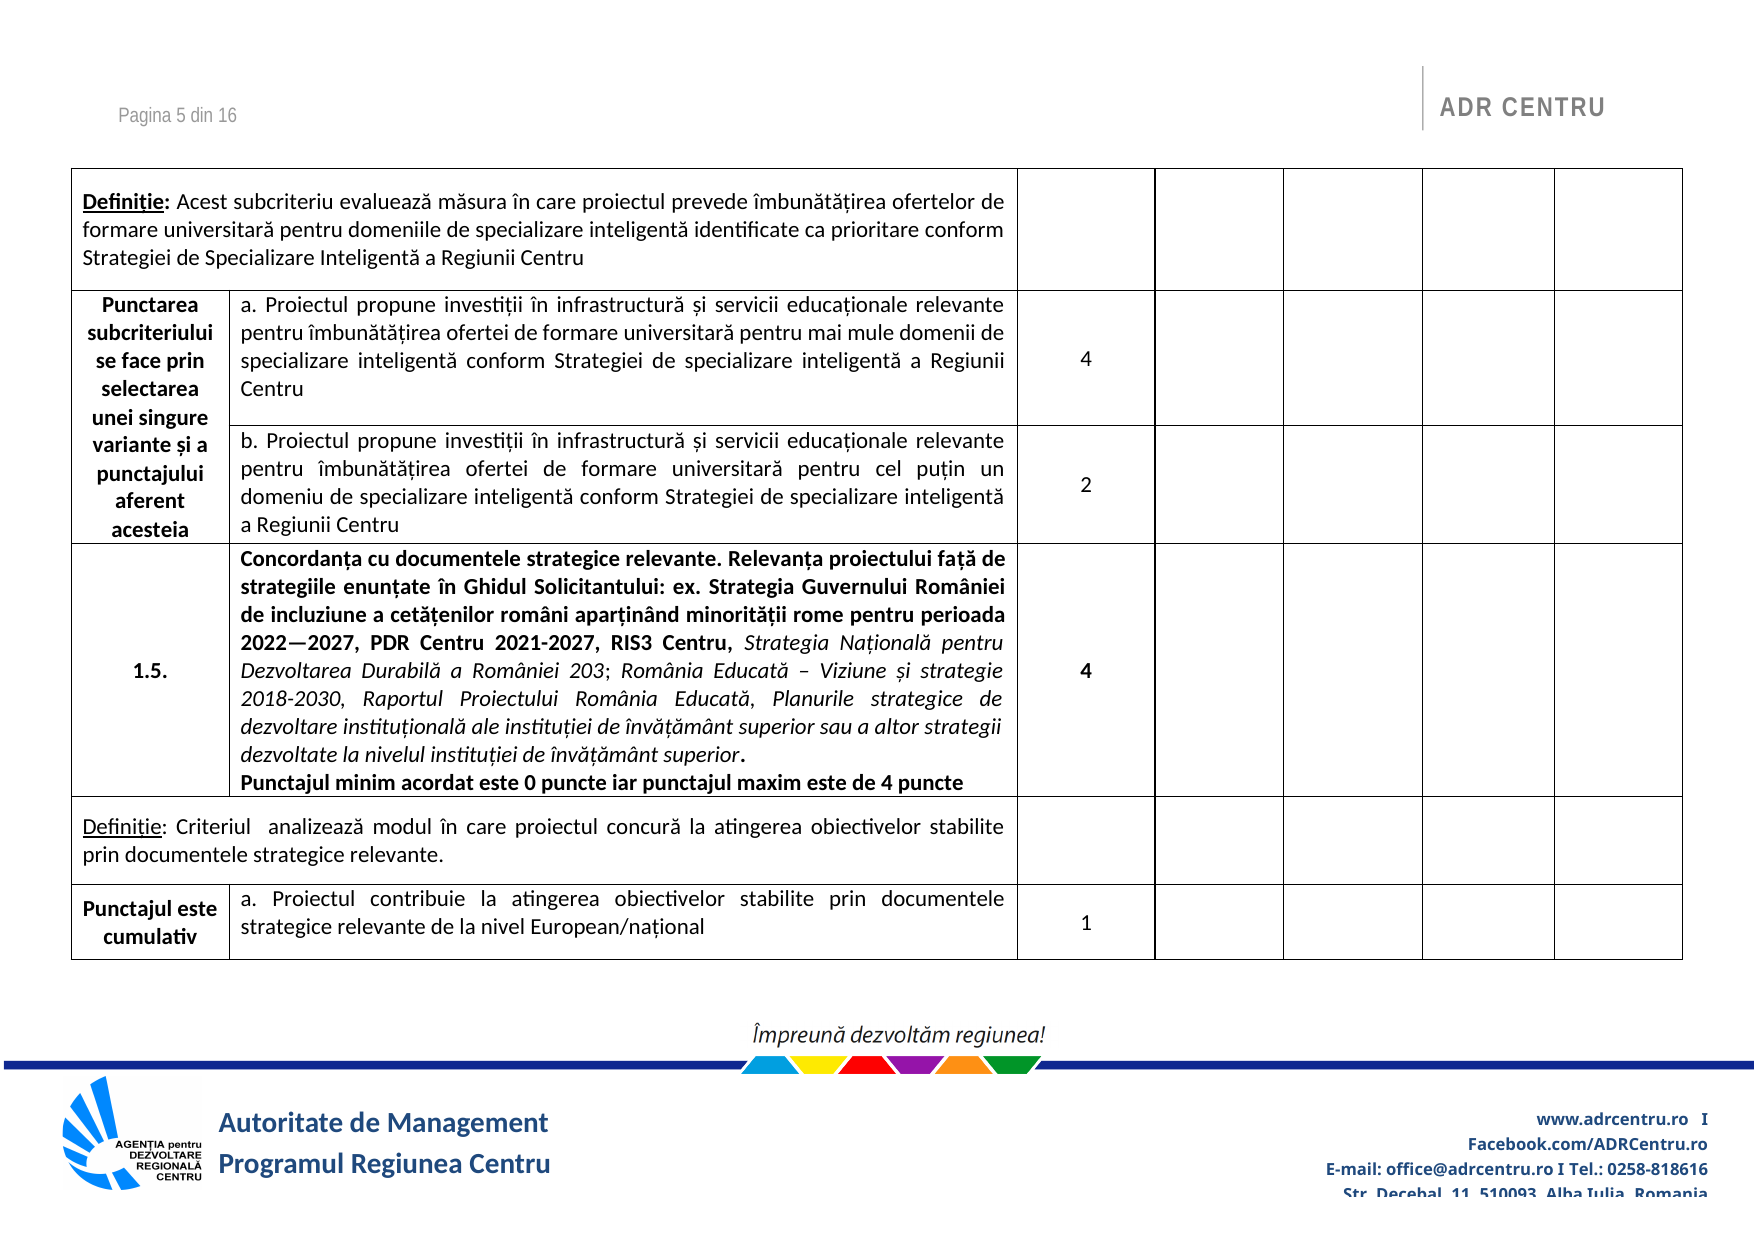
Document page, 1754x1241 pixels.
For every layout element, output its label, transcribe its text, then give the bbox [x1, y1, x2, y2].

table_cell [1555, 426, 1682, 543]
table_cell [1156, 544, 1283, 796]
table_cell [1284, 291, 1422, 425]
table_cell 1 [1018, 885, 1154, 959]
table_cell [1018, 169, 1154, 289]
table_cell [1423, 885, 1554, 959]
table_cell [1423, 291, 1554, 425]
table_cell 4 [1018, 544, 1154, 796]
table_cell [1156, 169, 1283, 289]
table_cell b. Proiectul propune investiții în infrastructură și servicii educaționale relevante pentru îmbunătățirea ofertei de formare universitară pentru cel puțin un domeniu de specializare inteligentă conform Strategiei de specializare inteligentă a Regiunii Centru [230, 426, 1017, 543]
table_cell 4 [1018, 291, 1154, 425]
table_cell 1.5. [72, 544, 229, 796]
table_cell [1018, 797, 1154, 883]
table_cell [1423, 169, 1554, 289]
table_cell [1284, 169, 1422, 289]
picture [786, 1056, 1754, 1074]
table_cell [1555, 797, 1682, 883]
table_cell 2 [1018, 426, 1154, 543]
table_cell [1555, 169, 1682, 289]
table_cell a. Proiectul contribuie la atingerea obiectivelor stabilite prin documentele strategice relevante de la nivel European/național [230, 885, 1017, 959]
table_cell [1284, 544, 1422, 796]
table_cell [1555, 291, 1682, 425]
table_cell [1156, 797, 1283, 883]
table_cell [1284, 885, 1422, 959]
table_cell [1156, 291, 1283, 425]
table_cell Punctajul este cumulativ [72, 885, 229, 959]
table_cell [1423, 544, 1554, 796]
table_cell [1555, 544, 1682, 796]
table_cell [1284, 426, 1422, 543]
table_cell Definiție: Acest subcriteriu evaluează măsura în care proiectul prevede îmbunătățirea ofertelor de formare universitară pentru domeniile de specializare inteligentă identificate ca prioritare conform Strategiei de Specializare Inteligentă a Regiunii Centru [72, 169, 1017, 289]
table_cell [1555, 885, 1682, 959]
table_cell Punctarea subcriteriului se face prin selectarea unei singure variante și a punctajului aferent acesteia [72, 291, 229, 543]
table_cell [1156, 426, 1283, 543]
table_cell [1423, 797, 1554, 883]
table_cell Definiție: Criteriul analizează modul în care proiectul concură la atingerea obiectivelor stabilite prin documentele strategice relevante. [72, 797, 1017, 883]
table_cell a. Proiectul propune investiții în infrastructură și servicii educaționale relevante pentru îmbunătățirea ofertei de formare universitară pentru mai mule domenii de specializare inteligentă conform Strategiei de specializare inteligentă a Regiunii Centru [230, 291, 1017, 425]
picture [62, 1076, 202, 1190]
picture [739, 1021, 1059, 1048]
table_cell Concordanța cu documentele strategice relevante. Relevanța proiectului faţă de strategiile enunţate în Ghidul Solicitantului: ex. Strategia Guvernului României de incluziune a cetățenilor români aparținând minorității rome pentru perioada 2022—2027, PDR Centru 2021-2027, RIS3 Centru, Strategia Națională pentru Dezvoltarea Durabilă a României 203; România Educată – Viziune și strategie 2018-2030, Raportul Proiectului România Educată, Planurile strategice de dezvoltare instituțională ale instituției de învățământ superior sau a altor strategii dezvoltate la nivelul instituției de învățământ superior. Punctajul minim acordat este 0 puncte iar punctajul maxim este de 4 puncte [230, 544, 1017, 796]
picture [3, 1056, 754, 1074]
table_cell [1423, 426, 1554, 543]
table_cell [1156, 885, 1283, 959]
table_cell [1284, 797, 1422, 883]
